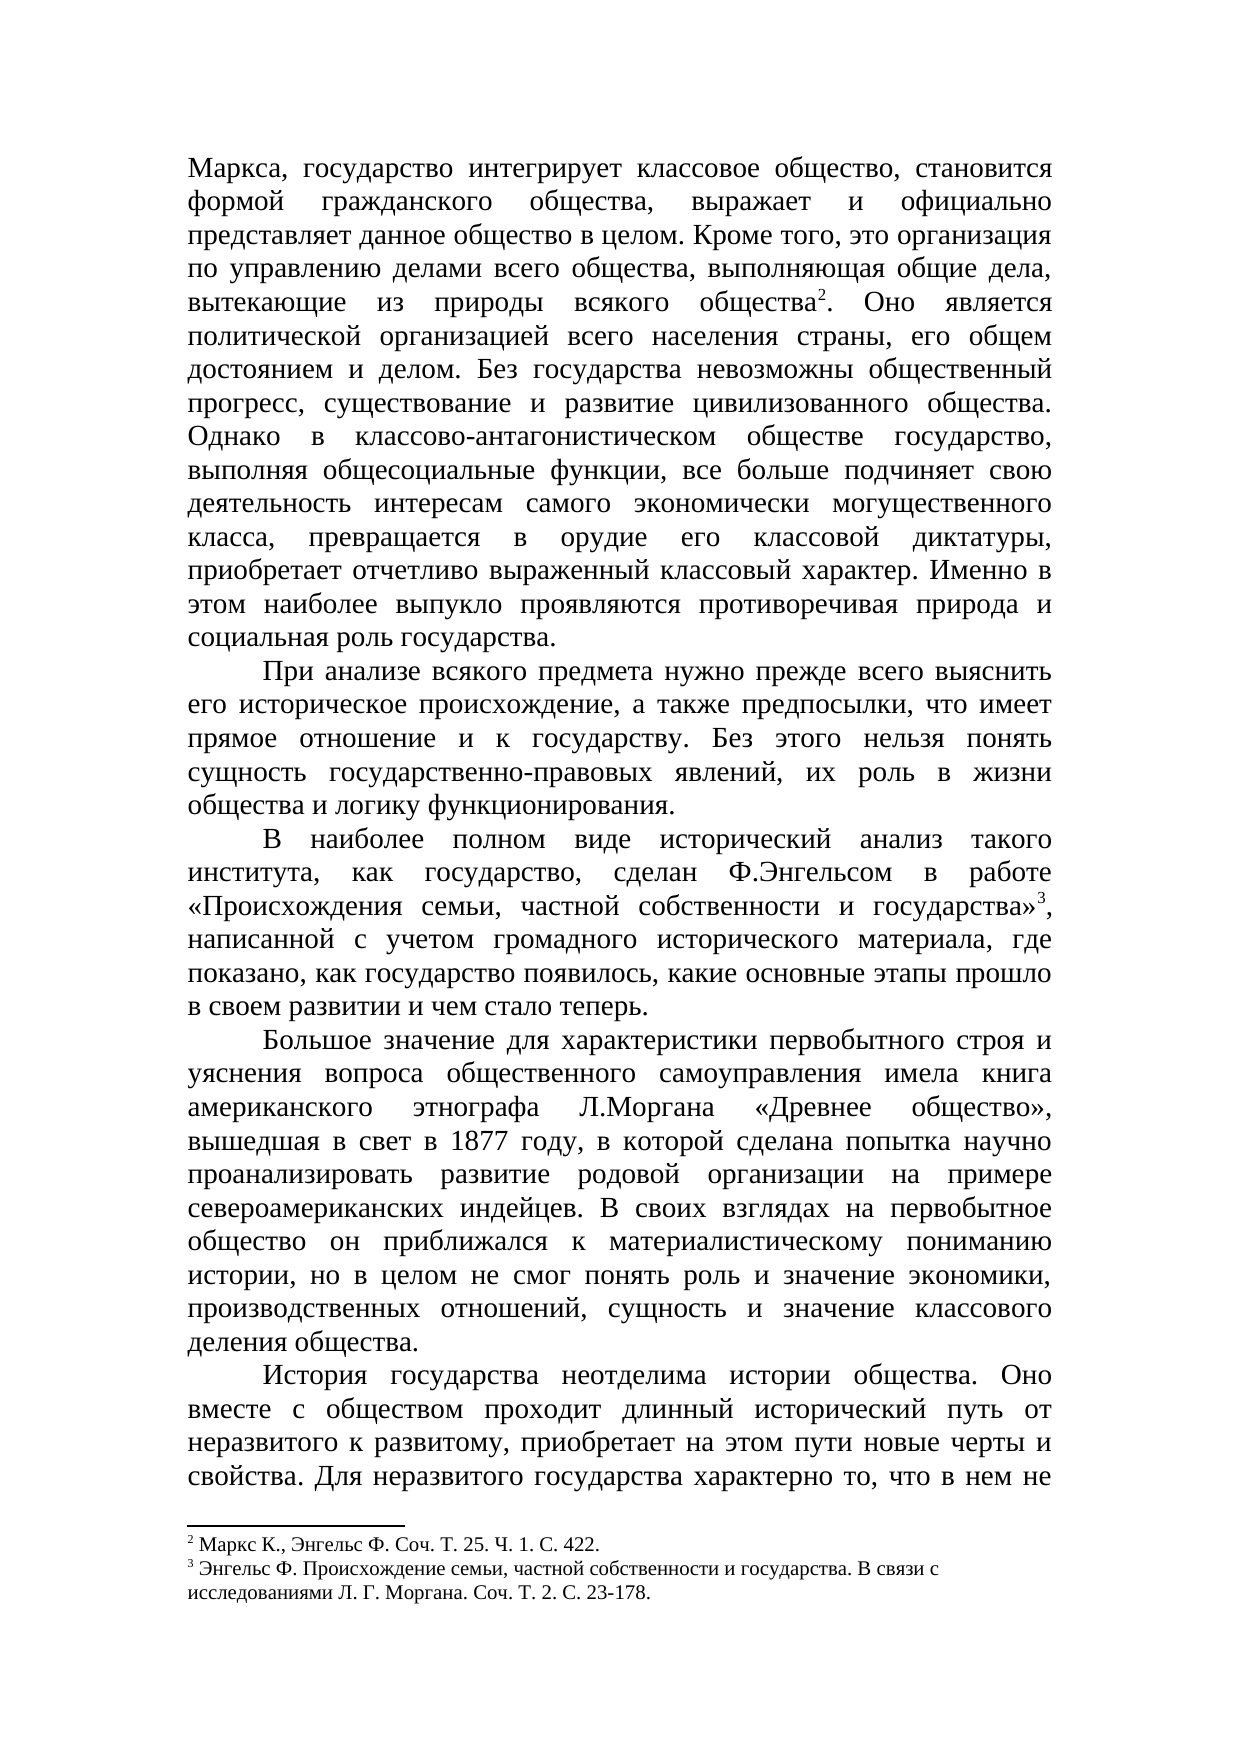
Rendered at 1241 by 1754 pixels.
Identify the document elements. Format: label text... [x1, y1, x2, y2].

text При анализе всякого предмета нужно прежде всего выяснить его историческое происхождение, а также предпосылки, что имеет прямое отношение и к государству. Без этого нельзя понять сущность государственно-правовых явлений, их роль в жизни общества и логику функционирования. [187, 653, 1053, 821]
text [187, 1357, 1053, 1492]
text В наиболее полном виде исторический анализ такого института, как государство, сделан Ф.Энгельсом в работе «Происхождения семьи, частной собственности и государства», написанной с учетом громадного исторического материала, где показано, как государство появилось, какие основные этапы прошло в своем развитии и чем стало теперь. [187, 821, 1053, 1022]
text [187, 150, 1053, 653]
text Большое значение для характеристики первобытного строя и уяснения вопроса общественного самоуправления имела книга американского этнографа Л.Моргана «Древнее общество», вышедшая в свет в 1877 году, в которой сделана попытка научно проанализировать развитие родовой организации на примере североамериканских индейцев. В своих взглядах на первобытное общество он приближался к материалистическому пониманию истории, но в целом не смог понять роль и значение экономики, производственных отношений, сущность и значение классового деления общества. [187, 1022, 1053, 1357]
